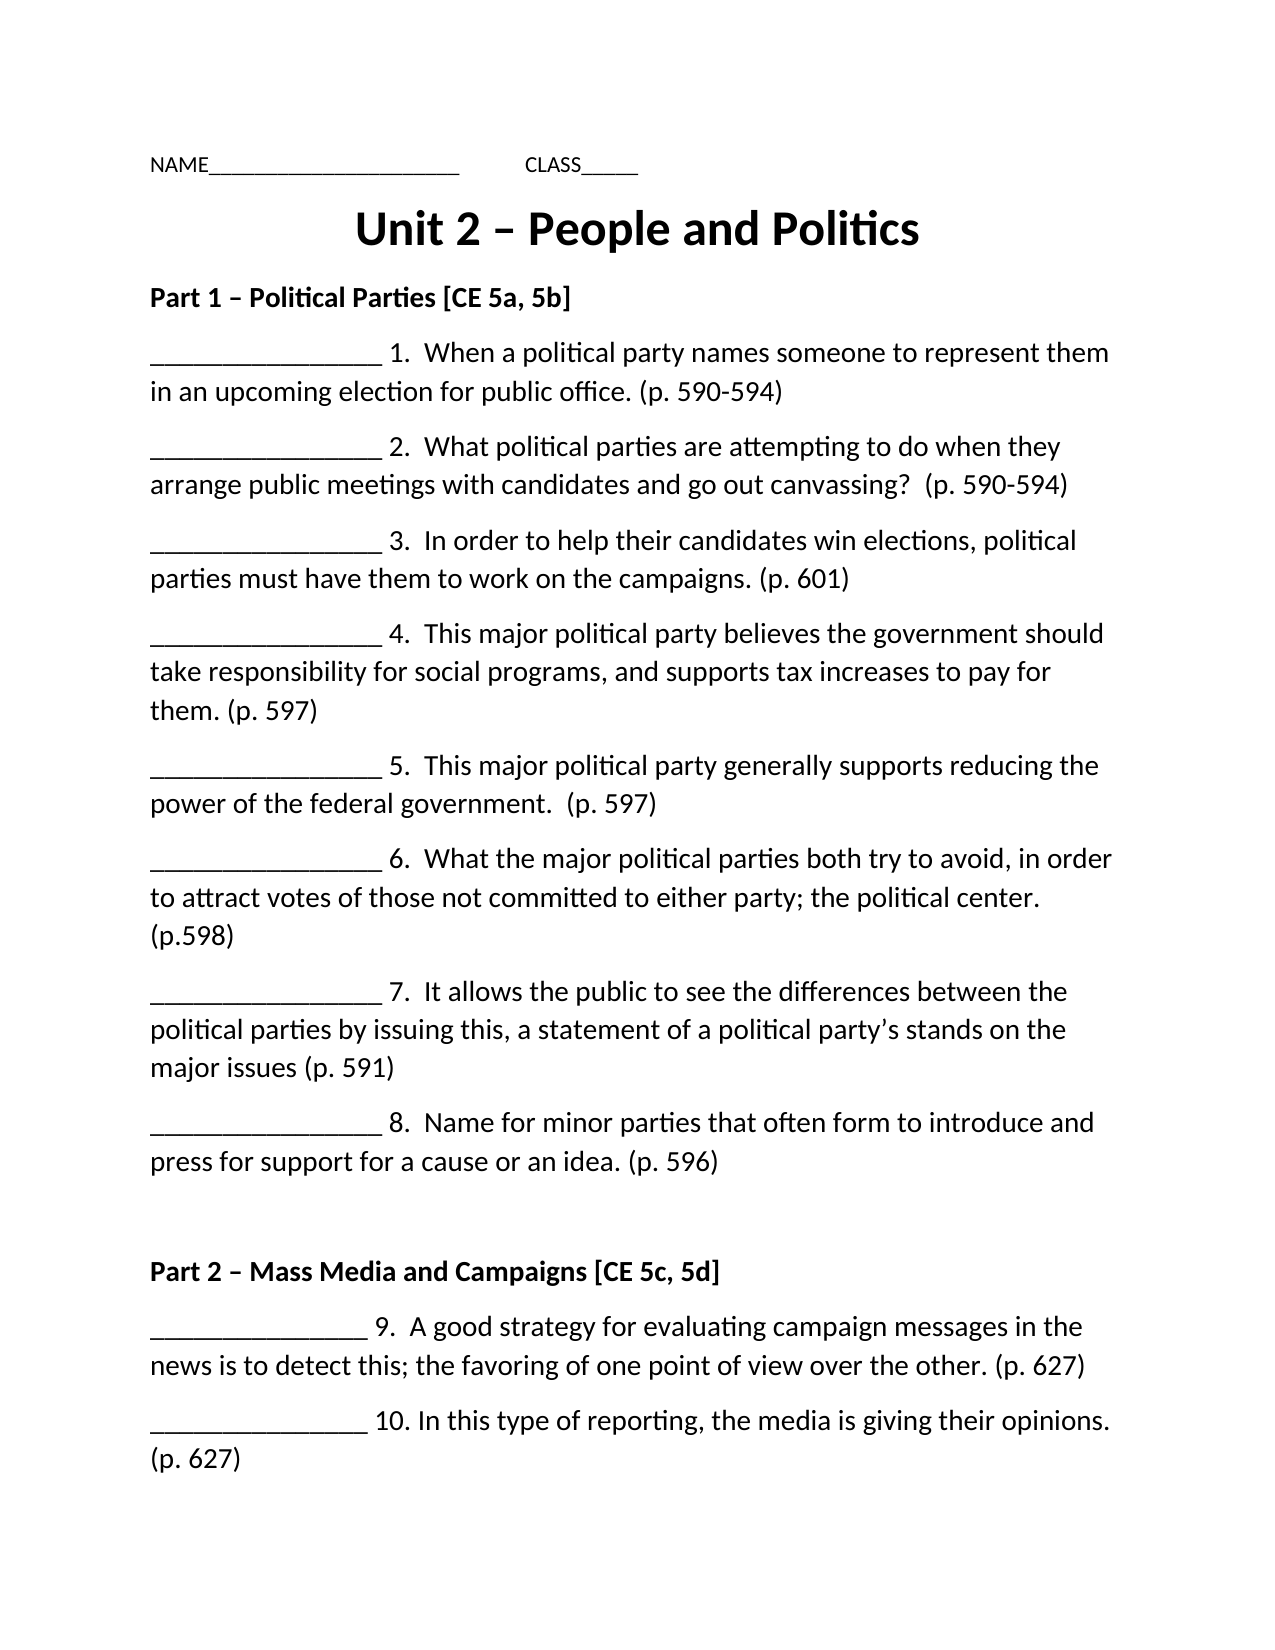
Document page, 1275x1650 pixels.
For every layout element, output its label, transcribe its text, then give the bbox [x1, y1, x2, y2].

text _______________ 9. A good strategy for evaluating campaign messages in the news is to detect this; the favoring of one point of view over the other. (p. 627) [150, 1308, 1125, 1382]
text ________________ 4. This major political party believes the government should take responsibility for social programs, and supports tax increases to pay for them. (p. 597) [150, 615, 1125, 728]
text NAME______________________ CLASS_____ [150, 150, 1125, 178]
text _______________ 10. In this type of reporting, the media is giving their opinions. (p. 627) [150, 1402, 1125, 1476]
text Unit 2 – People and Politics [150, 197, 1125, 258]
text ________________ 5. This major political party generally supports reducing the power of the federal government. (p. 597) [150, 747, 1125, 821]
text Part 2 – Mass Media and Campaigns [CE 5c, 5d] [150, 1253, 1125, 1289]
text ________________ 7. It allows the public to see the differences between the political parties by issuing this, a statement of a political party’s stands on the major issues (p. 591) [150, 973, 1125, 1085]
text ________________ 8. Name for minor parties that often form to introduce and press for support for a cause or an idea. (p. 596) [150, 1104, 1125, 1179]
text Part 1 – Political Parties [CE 5a, 5b] [150, 279, 1125, 315]
text ________________ 6. What the major political parties both try to avoid, in order to attract votes of those not committed to either party; the political center. (p.598) [150, 841, 1125, 953]
text ________________ 1. When a political party names someone to represent them in an upcoming election for public office. (p. 590-594) [150, 334, 1125, 408]
text ________________ 3. In order to help their candidates win elections, political parties must have them to work on the campaigns. (p. 601) [150, 522, 1125, 596]
text ________________ 2. What political parties are attempting to do when they arrange public meetings with candidates and go out canvassing? (p. 590-594) [150, 428, 1125, 502]
